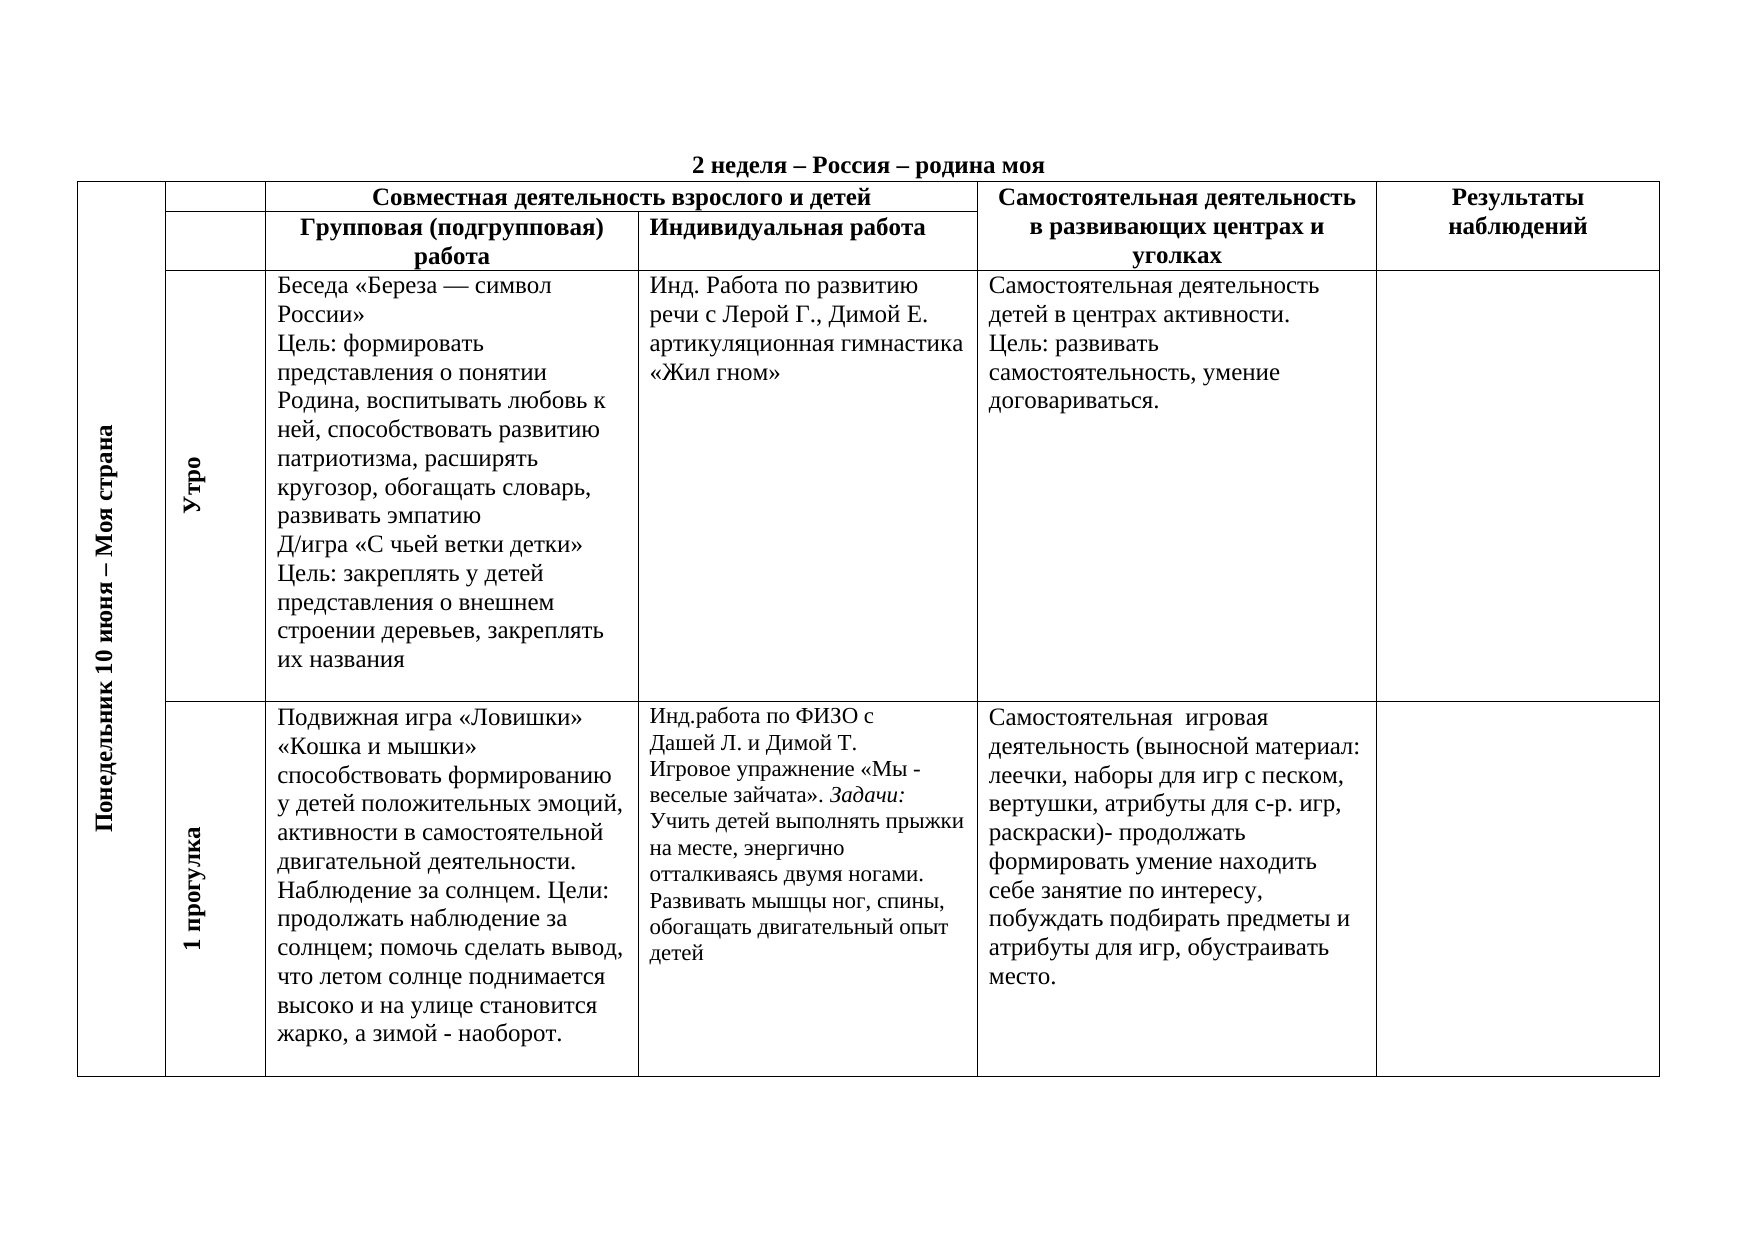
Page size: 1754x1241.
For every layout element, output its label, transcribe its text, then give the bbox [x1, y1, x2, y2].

table_cell Инд. Работа по развитию речи с Лерой Г., Димой Е. артикуляционная гимнастика «Жил гном» [639, 271, 977, 701]
table_cell [1377, 702, 1659, 1076]
table_cell Совместная деятельность взрослого и детей [266, 182, 977, 211]
table_cell Утро [166, 271, 265, 701]
table_cell Результаты наблюдений [1377, 182, 1659, 269]
table_cell 1 прогулка [166, 702, 265, 1076]
table_cell Беседа «Береза — символ России» Цель: формировать представления о понятии Родина, воспитывать любовь к ней, способствовать развитию патриотизма, расширять кругозор, обогащать словарь, развивать эмпатию Д/игра «С чьей ветки детки» Цель: закреплять у детей представления о внешнем строении деревьев, закреплять их названия [266, 271, 638, 701]
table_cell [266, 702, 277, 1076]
table_cell Инд.работа по ФИЗО с Дашей Л. и Димой Т. Игровое упражнение «Мы - веселые зайчата». Задачи: Учить детей выполнять прыжки на месте, энергично отталкиваясь двумя ногами. Развивать мышцы ног, спины, обогащать двигательный опыт детей [639, 702, 977, 1076]
table_cell Самостоятельная деятельность детей в центрах активности. Цель: развивать самостоятельность, умение договариваться. [978, 271, 1376, 701]
table_cell Групповая (подгрупповая) работа [266, 212, 638, 269]
table_cell [166, 212, 265, 269]
table_cell Самостоятельная игровая деятельность (выносной материал: леечки, наборы для игр с песком, вертушки, атрибуты для с-р. игр, раскраски)- продолжать формировать умение находить себе занятие по интересу, побуждать подбирать предметы и атрибуты для игр, обустраивать место. [978, 702, 1376, 1076]
table_cell [166, 182, 265, 211]
table_cell Индивидуальная работа [639, 212, 977, 269]
table_header 2 неделя – Россия – родина моя [78, 150, 1659, 181]
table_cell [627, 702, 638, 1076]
table_cell Самостоятельная деятельность в развивающих центрах и уголках [978, 182, 1376, 269]
table_cell [1377, 271, 1659, 701]
table_cell Понедельник 10 июня – Моя страна [78, 182, 165, 1076]
